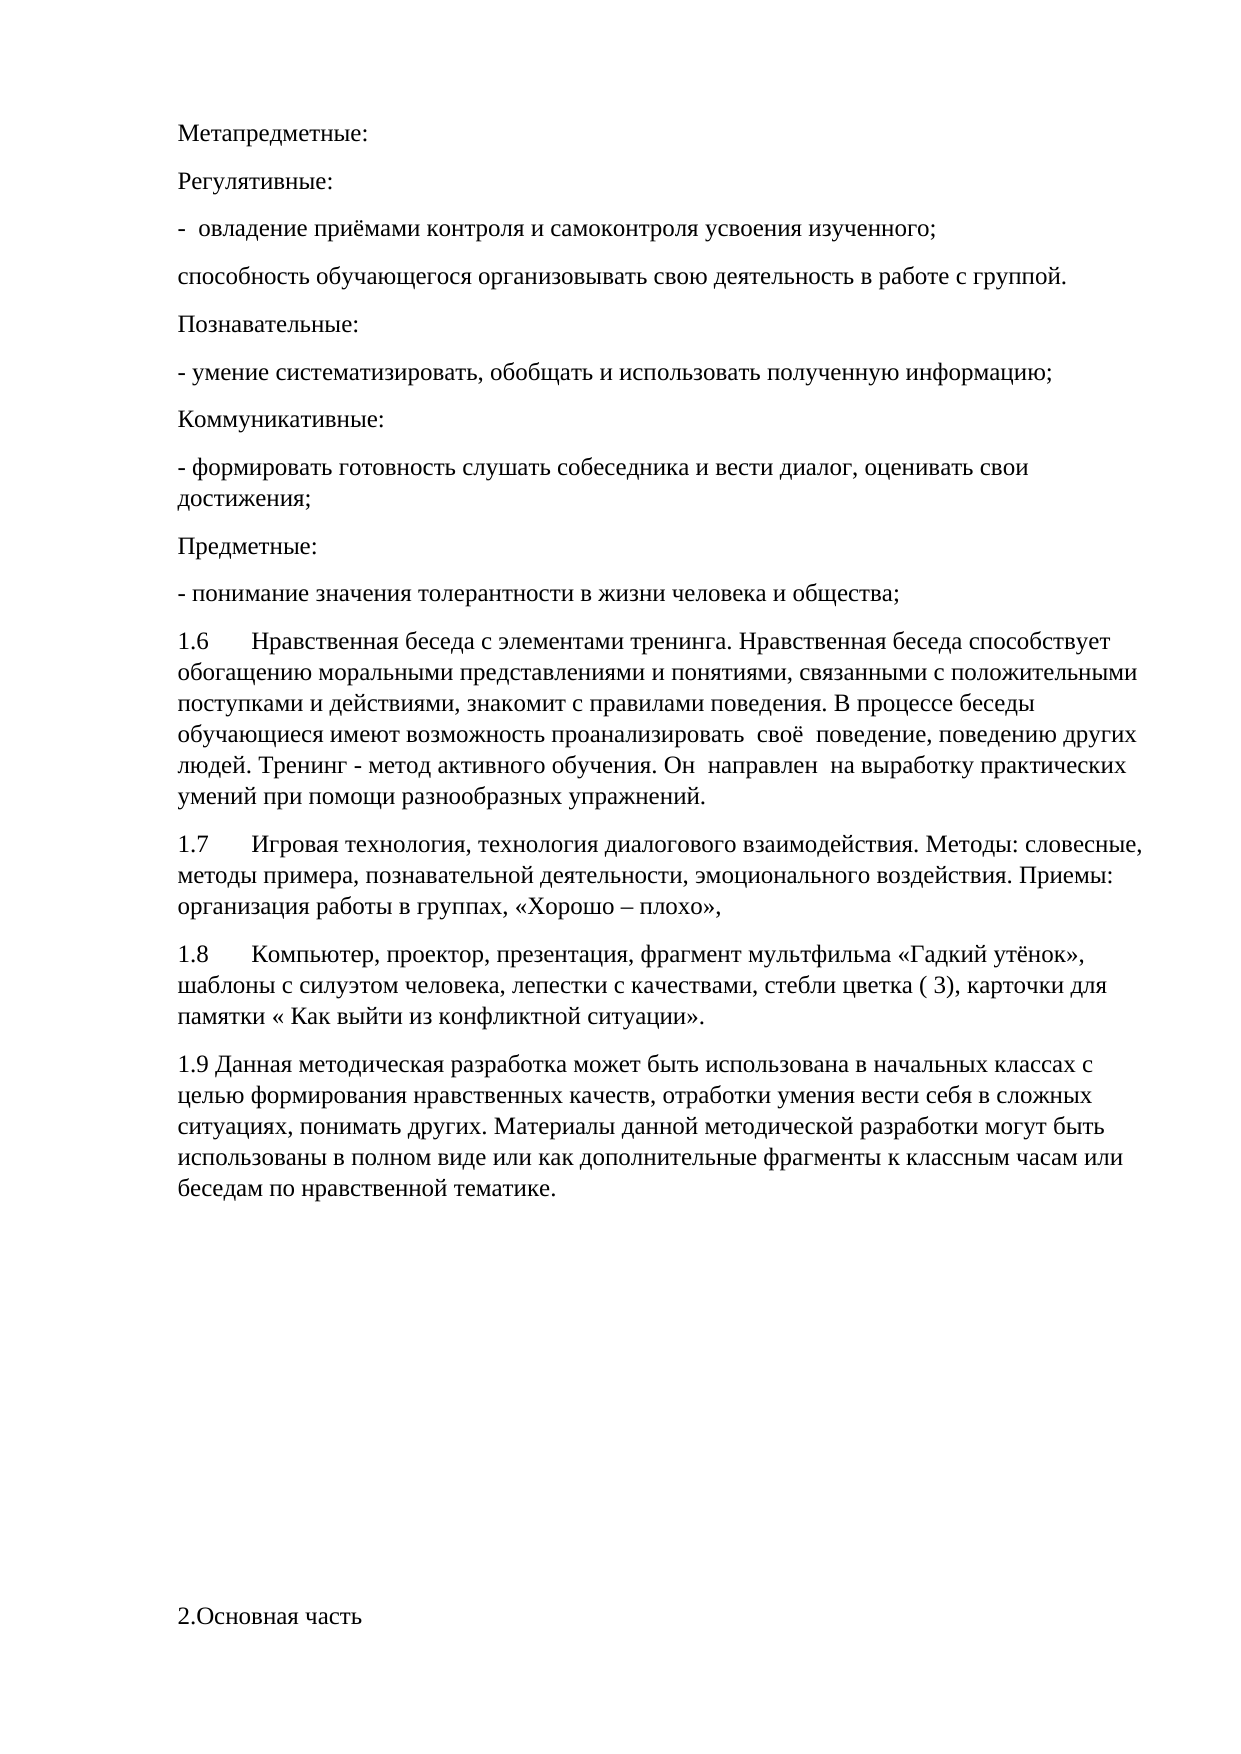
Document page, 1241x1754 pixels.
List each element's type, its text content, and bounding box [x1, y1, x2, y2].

text Познавательные: [177, 309, 1152, 338]
text - овладение приёмами контроля и самоконтроля усвоения изученного; [177, 213, 1152, 242]
text способность обучающегося организовывать свою деятельность в работе с группой. [177, 261, 1152, 290]
text Метапредметные: [177, 118, 1152, 147]
text 1.7 Игровая технология, технология диалогового взаимодействия. Методы: словесные, методы примера, познавательной деятельности, эмоционального воздействия. Приемы: организация работы в группах, «Хорошо – плохо», [177, 829, 1152, 920]
text 1.9 Данная методическая разработка может быть использована в начальных классах с целью формирования нравственных качеств, отработки умения вести себя в сложных ситуациях, понимать других. Материалы данной методической разработки могут быть использованы в полном виде или как дополнительные фрагменты к классным часам или беседам по нравственной тематике. [177, 1049, 1152, 1202]
text 1.6 Нравственная беседа с элементами тренинга. Нравственная беседа способствует обогащению моральными представлениями и понятиями, связанными с положительными поступками и действиями, знакомит с правилами поведения. В процессе беседы обучающиеся имеют возможность проанализировать своё поведение, поведению других людей. Тренинг - метод активного обучения. Он направлен на выработку практических умений при помощи разнообразных упражнений. [177, 626, 1152, 810]
text 1.8 Компьютер, проектор, презентация, фрагмент мультфильма «Гадкий утёнок», шаблоны с силуэтом человека, лепестки с качествами, стебли цветка ( 3), карточки для памятки « Как выйти из конфликтной ситуации». [177, 939, 1152, 1030]
text Предметные: [177, 531, 1152, 559]
text 2.Основная часть [177, 1601, 1152, 1630]
text - формировать готовность слушать собеседника и вести диалог, оценивать свои достижения; [177, 452, 1152, 512]
text - умение систематизировать, обобщать и использовать полученную информацию; [177, 357, 1152, 385]
text Коммуникативные: [177, 404, 1152, 433]
text - понимание значения толерантности в жизни человека и общества; [177, 578, 1152, 607]
text Регулятивные: [177, 166, 1152, 194]
